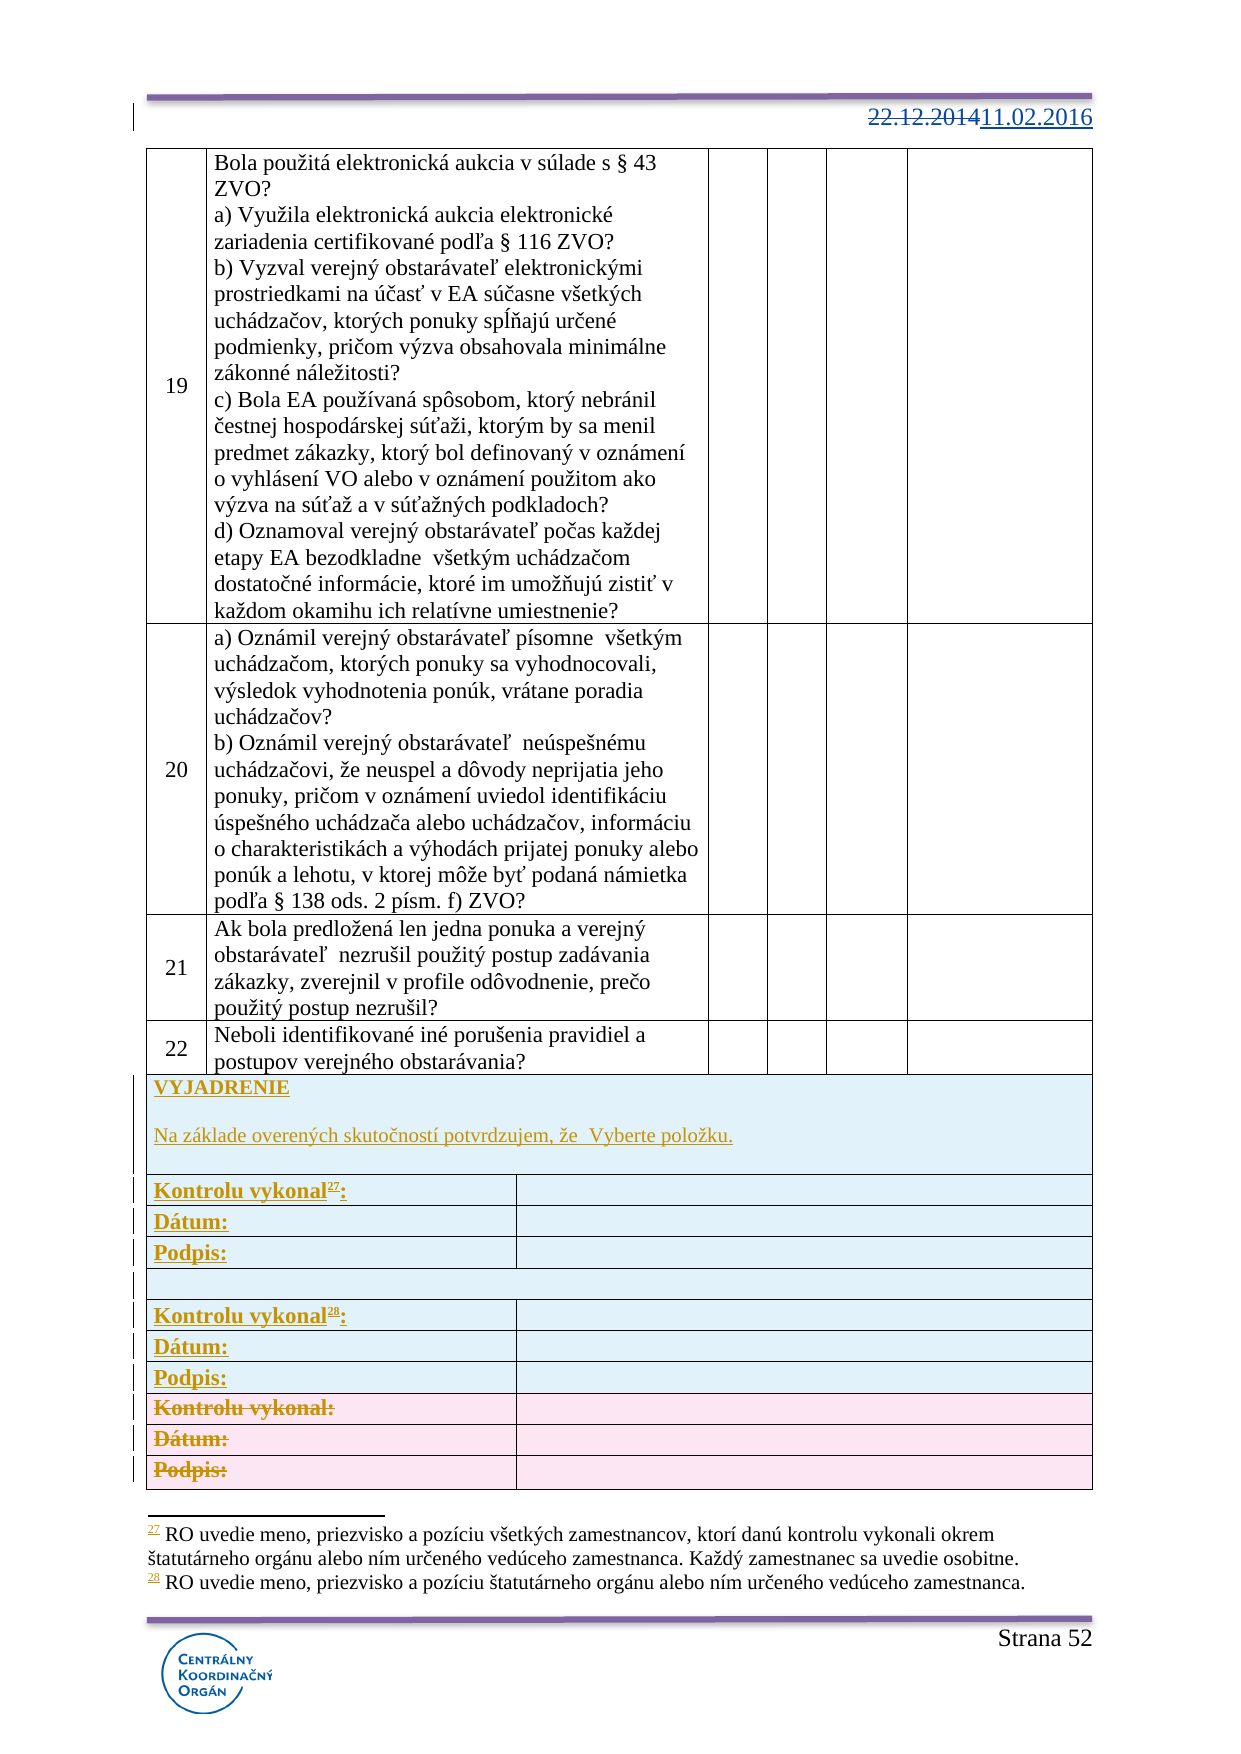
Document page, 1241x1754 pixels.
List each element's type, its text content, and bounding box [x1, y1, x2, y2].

table_cell [827, 915, 907, 1020]
table_cell [768, 149, 826, 623]
table_cell [768, 915, 826, 1020]
table_cell 19 [147, 149, 206, 623]
table_cell [709, 624, 767, 914]
table_cell [908, 149, 1092, 623]
table_cell [768, 1021, 826, 1074]
table_cell [908, 915, 1092, 1020]
table_cell [908, 1021, 1092, 1074]
table_cell [827, 149, 907, 623]
table_cell 20 [147, 624, 206, 914]
table_cell Ak bola predložená len jedna ponuka a verejný obstarávateľ nezrušil použitý postup zadávania zákazky, zverejnil v profile odôvodnenie, prečo použitý postup nezrušil? [207, 915, 708, 1020]
table_cell [709, 1021, 767, 1074]
table_cell Neboli identifikované iné porušenia pravidiel a postupov verejného obstarávania? [207, 1021, 708, 1074]
table_cell [827, 624, 907, 914]
table_cell [908, 624, 1092, 914]
table_cell 21 [147, 915, 206, 1020]
table_cell Bola použitá elektronická aukcia v súlade s § 43 ZVO? a) Využila elektronická aukcia elektronické zariadenia certifikované podľa § 116 ZVO? b) Vyzval verejný obstarávateľ elektronickými prostriedkami na účasť v EA súčasne všetkých uchádzačov, ktorých ponuky spĺňajú určené podmienky, pričom výzva obsahovala minimálne zákonné náležitosti? c) Bola EA používaná spôsobom, ktorý nebránil čestnej hospodárskej súťaži, ktorým by sa menil predmet zákazky, ktorý bol definovaný v oznámení o vyhlásení VO alebo v oznámení použitom ako výzva na súťaž a v súťažných podkladoch? d) Oznamoval verejný obstarávateľ počas každej etapy EA bezodkladne všetkým uchádzačom dostatočné informácie, ktoré im umožňujú zistiť v každom okamihu ich relatívne umiestnenie? [207, 149, 708, 623]
table_cell [709, 149, 767, 623]
table_cell [709, 915, 767, 1020]
table_cell [768, 624, 826, 914]
table_cell [827, 1021, 907, 1074]
table_cell a) Oznámil verejný obstarávateľ písomne všetkým uchádzačom, ktorých ponuky sa vyhodnocovali, výsledok vyhodnotenia ponúk, vrátane poradia uchádzačov? b) Oznámil verejný obstarávateľ neúspešnému uchádzačovi, že neuspel a dôvody neprijatia jeho ponuky, pričom v oznámení uviedol identifikáciu úspešného uchádzača alebo uchádzačov, informáciu o charakteristikách a výhodách prijatej ponuky alebo ponúk a lehotu, v ktorej môže byť podaná námietka podľa § 138 ods. 2 písm. f) ZVO? [207, 624, 708, 914]
table_cell 22 [147, 1021, 206, 1074]
picture [159, 1631, 272, 1713]
